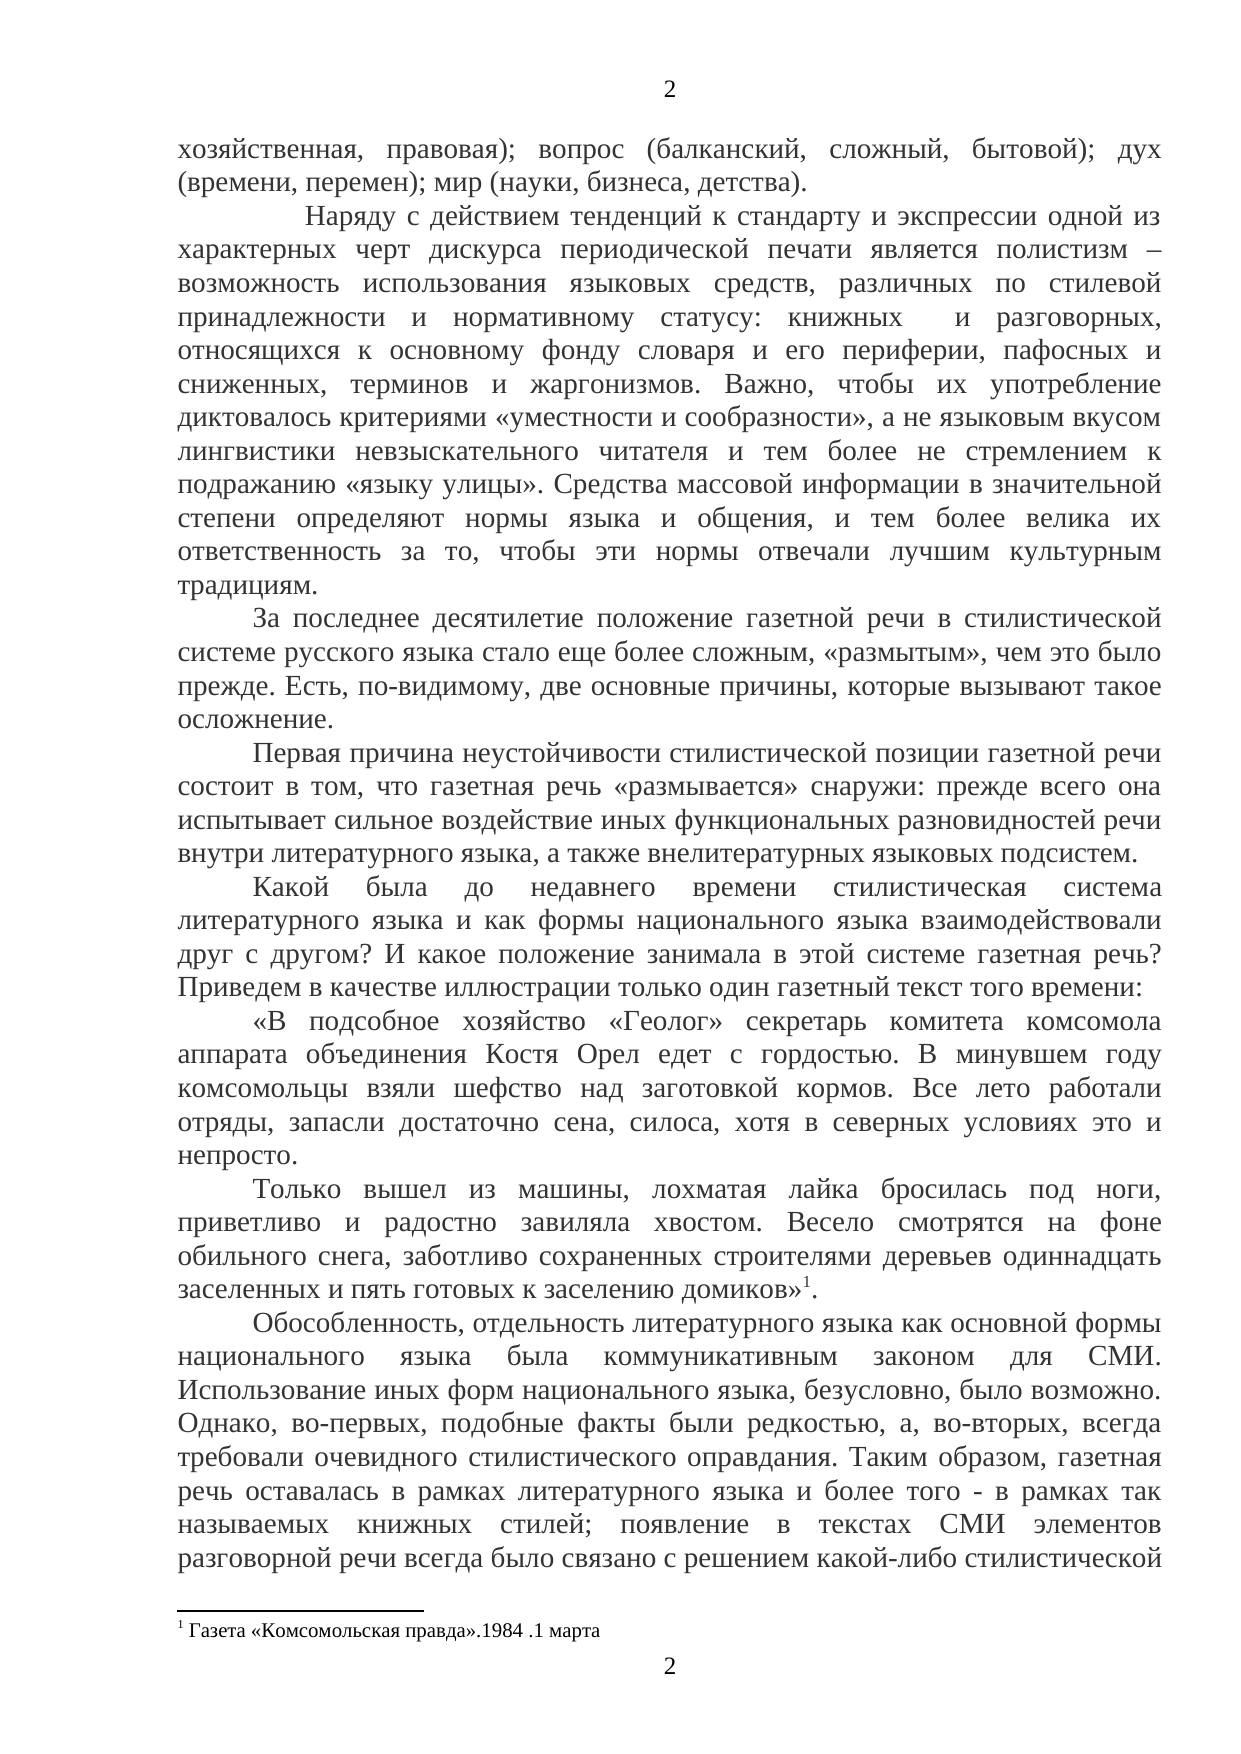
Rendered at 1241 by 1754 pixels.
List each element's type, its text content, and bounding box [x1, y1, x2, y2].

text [177, 1305, 1162, 1573]
text Первая причина неустойчивости стилистической позиции газетной речи состоит в том, что газетная речь «размывается» снаружи: прежде всего она испытывает сильное воздействие иных функциональных разновидностей речи внутри литературного языка, а также внелитературных языковых подсистем. [177, 735, 1162, 869]
text Какой была до недавнего времени стилистическая система литературного языка и как формы национального языка взаимодействовали друг с другом? И какое положение занимала в этой системе газетная речь? Приведем в качестве иллюстрации только один газетный текст того времени: [177, 869, 1162, 1003]
text Наряду с действием тенденций к стандарту и экспрессии одной из характерных черт дискурса периодической печати является полистизм – возможность использования языковых средств, различных по стилевой принадлежности и нормативному статусу: книжных и разговорных, относящихся к основному фонду словаря и его периферии, пафосных и сниженных, терминов и жаргонизмов. Важно, чтобы их употребление диктовалось критериями «уместности и сообразности», а не языковым вкусом лингвистики невзыскательного читателя и тем более не стремлением к подражанию «языку улицы». Средства массовой информации в значительной степени определяют нормы языка и общения, и тем более велика их ответственность за то, чтобы эти нормы отвечали лучшим культурным традициям. [177, 198, 1162, 601]
text «В подсобное хозяйство «Геолог» секретарь комитета комсомола аппарата объединения Костя Орел едет с гордостью. В минувшем году комсомольцы взяли шефство над заготовкой кормов. Все лето работали отряды, запасли достаточно сена, силоса, хотя в северных условиях это и непросто. [177, 1003, 1162, 1171]
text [177, 131, 1162, 198]
text Только вышел из машины, лохматая лайка бросилась под ноги, приветливо и радостно завиляла хвостом. Весело смотрятся на фоне обильного снега, заботливо сохраненных строителями деревьев одиннадцать заселенных и пять готовых к заселению домиков». [177, 1171, 1162, 1305]
text За последнее десятилетие положение газетной речи в стилистической системе русского языка стало еще более сложным, «размытым», чем это было прежде. Есть, по-видимому, две основные причины, которые вызывают такое осложнение. [177, 601, 1162, 735]
